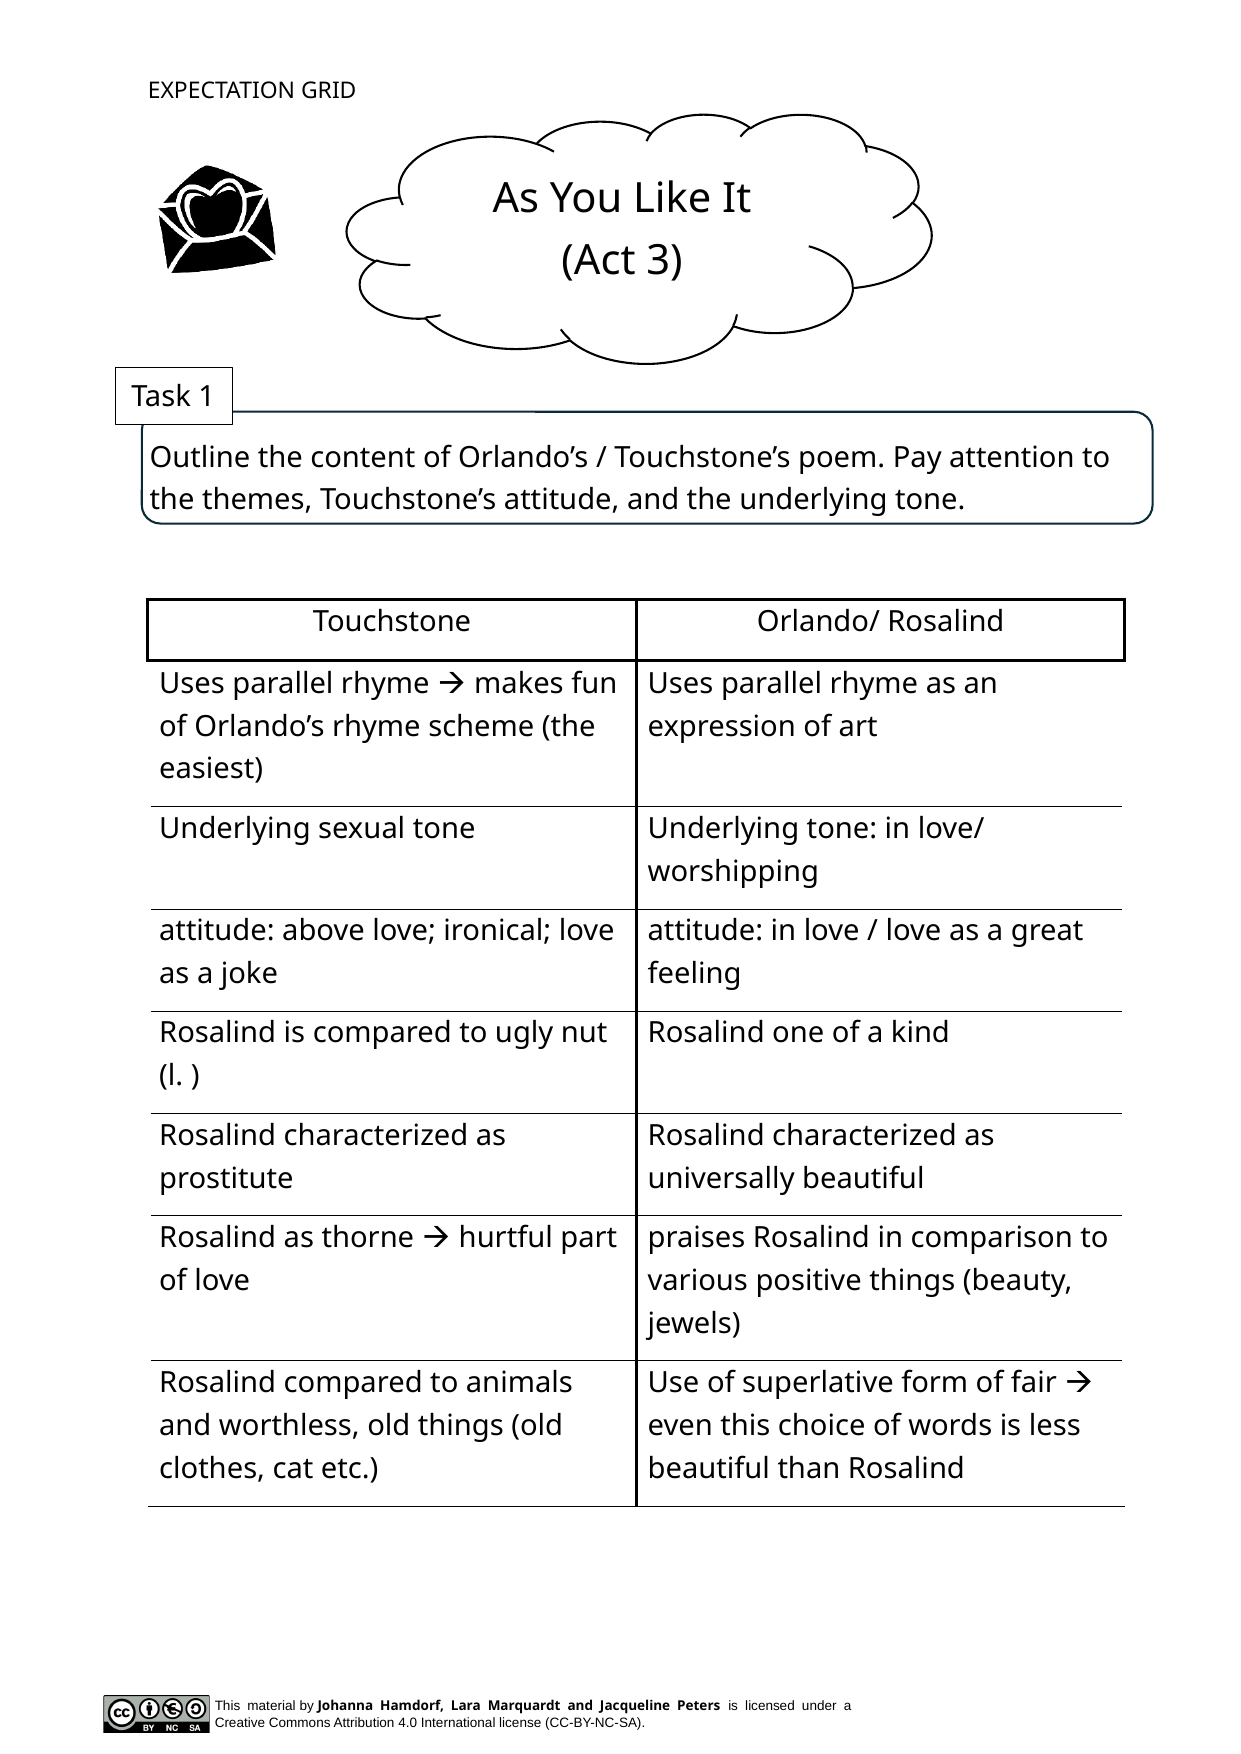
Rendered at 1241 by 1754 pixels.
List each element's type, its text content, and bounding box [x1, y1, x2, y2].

table_cell attitude: above love; ironical; love as a joke [148, 909, 635, 1011]
table_cell attitude: in love / love as a great feeling [638, 909, 1125, 1011]
table_cell Rosalind as thorne hurtful part of love [148, 1215, 635, 1360]
table_cell Underlying tone: in love/ worshipping [638, 806, 1125, 908]
table_cell Use of superlative form of fair even this choice of words is less beautiful than Rosalind [638, 1360, 1125, 1506]
table_cell Rosalind characterized as prostitute [148, 1113, 635, 1215]
table_cell Rosalind characterized as universally beautiful [638, 1113, 1125, 1215]
table_header Orlando/ Rosalind [638, 601, 1123, 659]
table_cell praises Rosalind in comparison to various positive things (beauty, jewels) [638, 1215, 1125, 1360]
table_cell Underlying sexual tone [148, 806, 635, 908]
table_cell Rosalind is compared to ugly nut (l. ) [148, 1011, 635, 1113]
picture [151, 152, 282, 285]
table_cell Rosalind compared to animals and worthless, old things (old clothes, cat etc.) [148, 1360, 635, 1506]
table_cell Rosalind one of a kind [638, 1011, 1125, 1113]
picture [103, 1695, 210, 1733]
table_cell Uses parallel rhyme makes fun of Orlando’s rhyme scheme (the easiest) [148, 662, 635, 806]
table_cell Uses parallel rhyme as an expression of art [638, 662, 1125, 806]
table_header Touchstone [149, 601, 635, 659]
